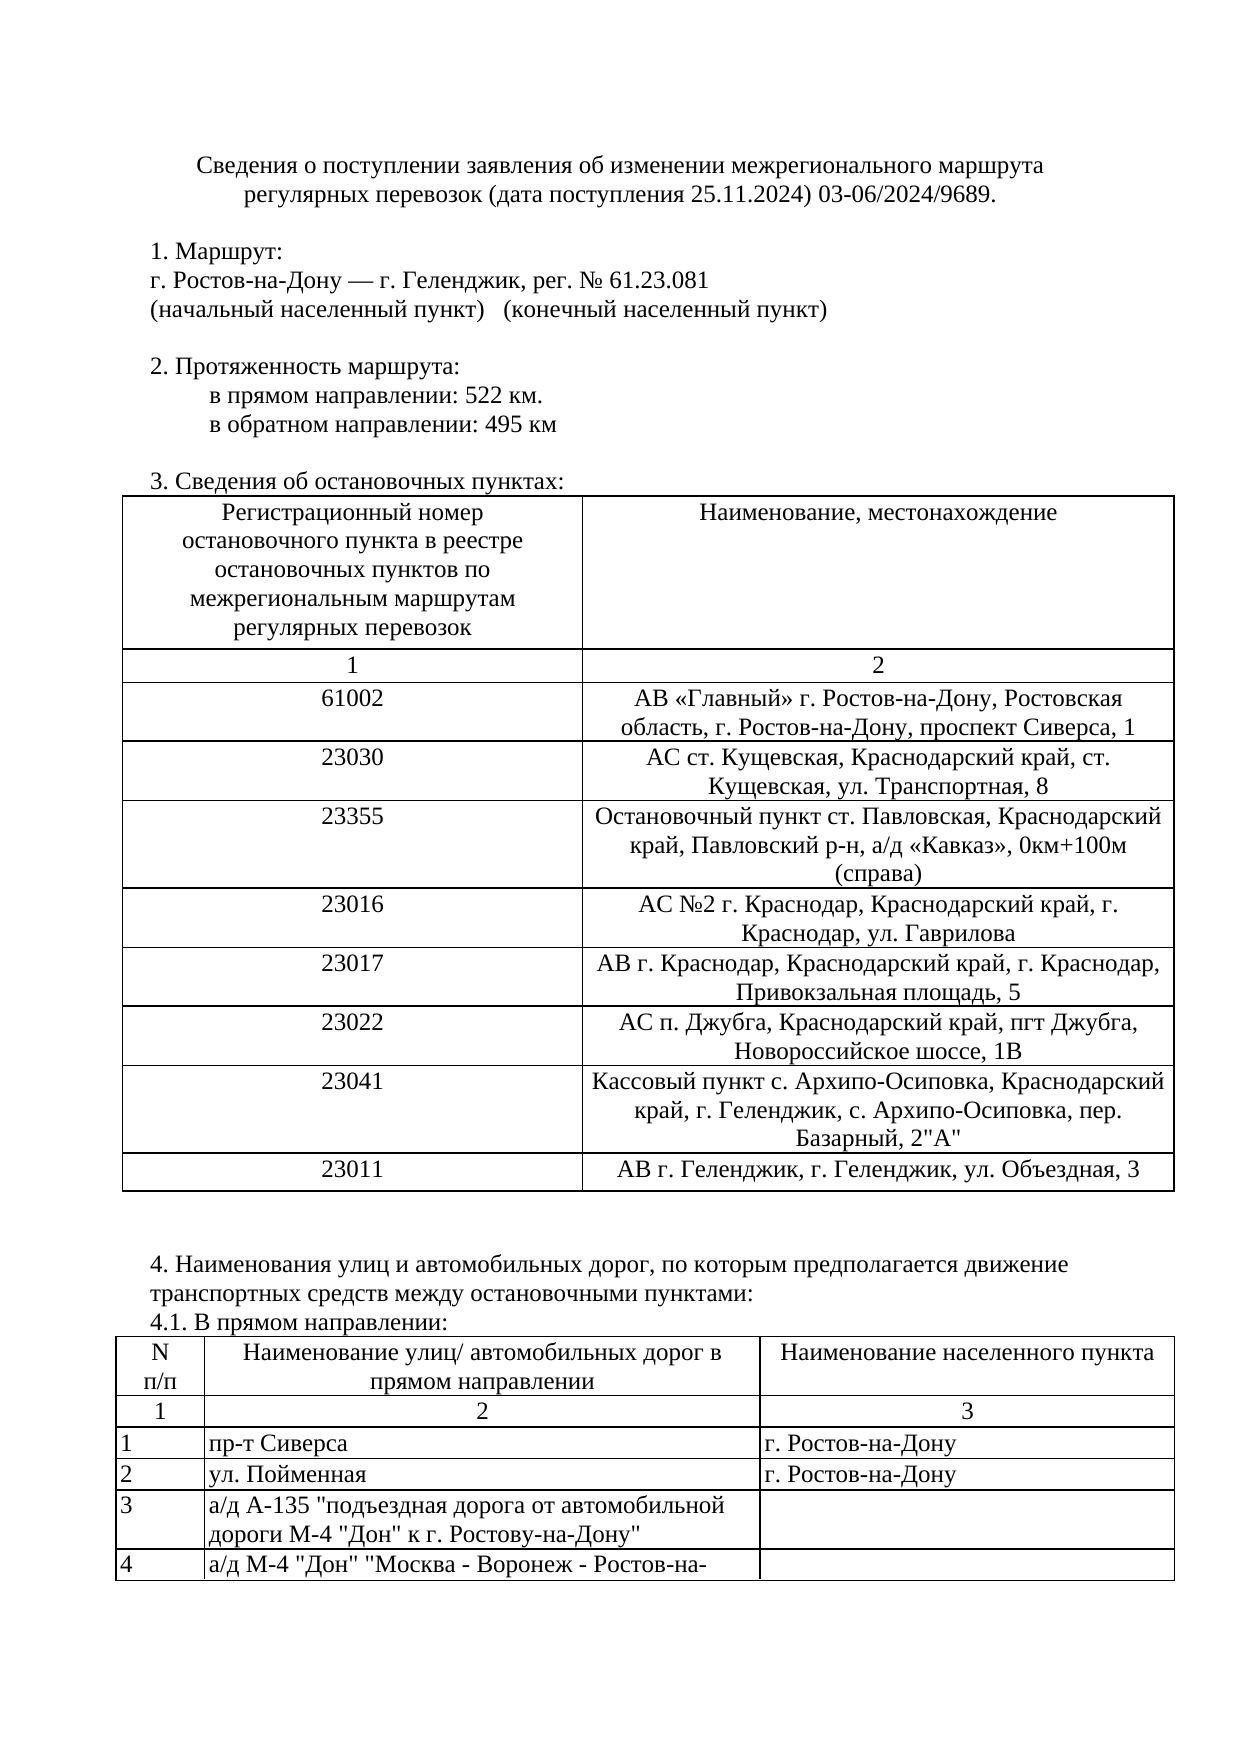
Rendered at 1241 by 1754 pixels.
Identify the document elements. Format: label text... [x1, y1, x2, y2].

table_header Наименование, местонахождение [583, 497, 1173, 648]
text 2. Протяженность маршрута: [150, 351, 1090, 380]
table_header Регистрационный номер остановочного пункта в реестре остановочных пунктов по межрегиональным маршрутам регулярных перевозок [123, 497, 582, 648]
text 1. Маршрут: [150, 236, 1090, 265]
table_cell 23011 [123, 1154, 582, 1190]
table_cell Кассовый пункт с. Архипо-Осиповка, Краснодарский край, г. Геленджик, с. Архипо-Осиповка, пер. Базарный, 2"А" [583, 1066, 1173, 1152]
table_cell 1 [117, 1396, 204, 1426]
text Сведения о поступлении заявления об изменении межрегионального маршрута регулярных перевозок (дата поступления 25.11.2024) 03-06/2024/9689. [150, 150, 1090, 207]
table_cell г. Ростов-на-Дону [761, 1459, 1174, 1489]
table_cell 23022 [123, 1007, 582, 1064]
table_cell 1 [123, 650, 582, 681]
text 3. Сведения об остановочных пунктах: [150, 466, 1090, 495]
table_cell пр-т Сиверса [205, 1428, 759, 1457]
table_cell 1 [117, 1428, 204, 1457]
table_cell [761, 1491, 1174, 1548]
table_cell 23041 [123, 1066, 582, 1152]
table_cell 3 [117, 1491, 204, 1548]
table_cell 23016 [123, 889, 582, 946]
text 4. Наименования улиц и автомобильных дорог, по которым предполагается движение транспортных средств между остановочными пунктами: [150, 1249, 1090, 1307]
table_header Наименование улиц/ автомобильных дорог в прямом направлении [205, 1337, 759, 1394]
table_cell АВ «Главный» г. Ростов-на-Дону, Ростовская область, г. Ростов-на-Дону, проспект Сиверса, 1 [583, 683, 1173, 740]
table_cell 23355 [123, 801, 582, 887]
table_cell а/д А-135 "подъездная дорога от автомобильной дороги М-4 "Дон" к г. Ростову-на-Дону" [205, 1491, 759, 1548]
table_cell 3 [761, 1396, 1174, 1426]
text в обратном направлении: 495 км [150, 409, 1090, 437]
table_header N п/п [117, 1337, 204, 1394]
text (начальный населенный пункт) (конечный населенный пункт) [150, 294, 1090, 322]
table_cell 23017 [123, 948, 582, 1005]
table_cell АС №2 г. Краснодар, Краснодарский край, г. Краснодар, ул. Гаврилова [583, 889, 1173, 946]
table_cell АС ст. Кущевская, Краснодарский край, ст. Кущевская, ул. Транспортная, 8 [583, 742, 1173, 799]
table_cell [205, 1550, 759, 1579]
table_cell 2 [583, 650, 1173, 681]
table_cell АВ г. Геленджик, г. Геленджик, ул. Объездная, 3 [583, 1154, 1173, 1190]
table_cell АВ г. Краснодар, Краснодарский край, г. Краснодар, Привокзальная площадь, 5 [583, 948, 1173, 1005]
text в прямом направлении: 522 км. [150, 380, 1090, 409]
table_header Наименование населенного пункта [761, 1337, 1174, 1394]
table_cell АС п. Джубга, Краснодарский край, пгт Джубга, Новороссийское шоссе, 1В [583, 1007, 1173, 1064]
table_cell 4 [117, 1550, 204, 1579]
table_cell 2 [117, 1459, 204, 1489]
table_cell 61002 [123, 683, 582, 740]
table_cell Остановочный пункт ст. Павловская, Краснодарский край, Павловский р-н, а/д «Кавказ», 0км+100м (справа) [583, 801, 1173, 887]
table_cell [761, 1550, 1174, 1579]
table_cell 23030 [123, 742, 582, 799]
table_cell г. Ростов-на-Дону [761, 1428, 1174, 1457]
text 4.1. В прямом направлении: [150, 1307, 1090, 1336]
text г. Ростов-на-Дону — г. Геленджик, рег. № 61.23.081 [150, 265, 1090, 294]
table_cell 2 [205, 1396, 759, 1426]
table_cell ул. Пойменная [205, 1459, 759, 1489]
